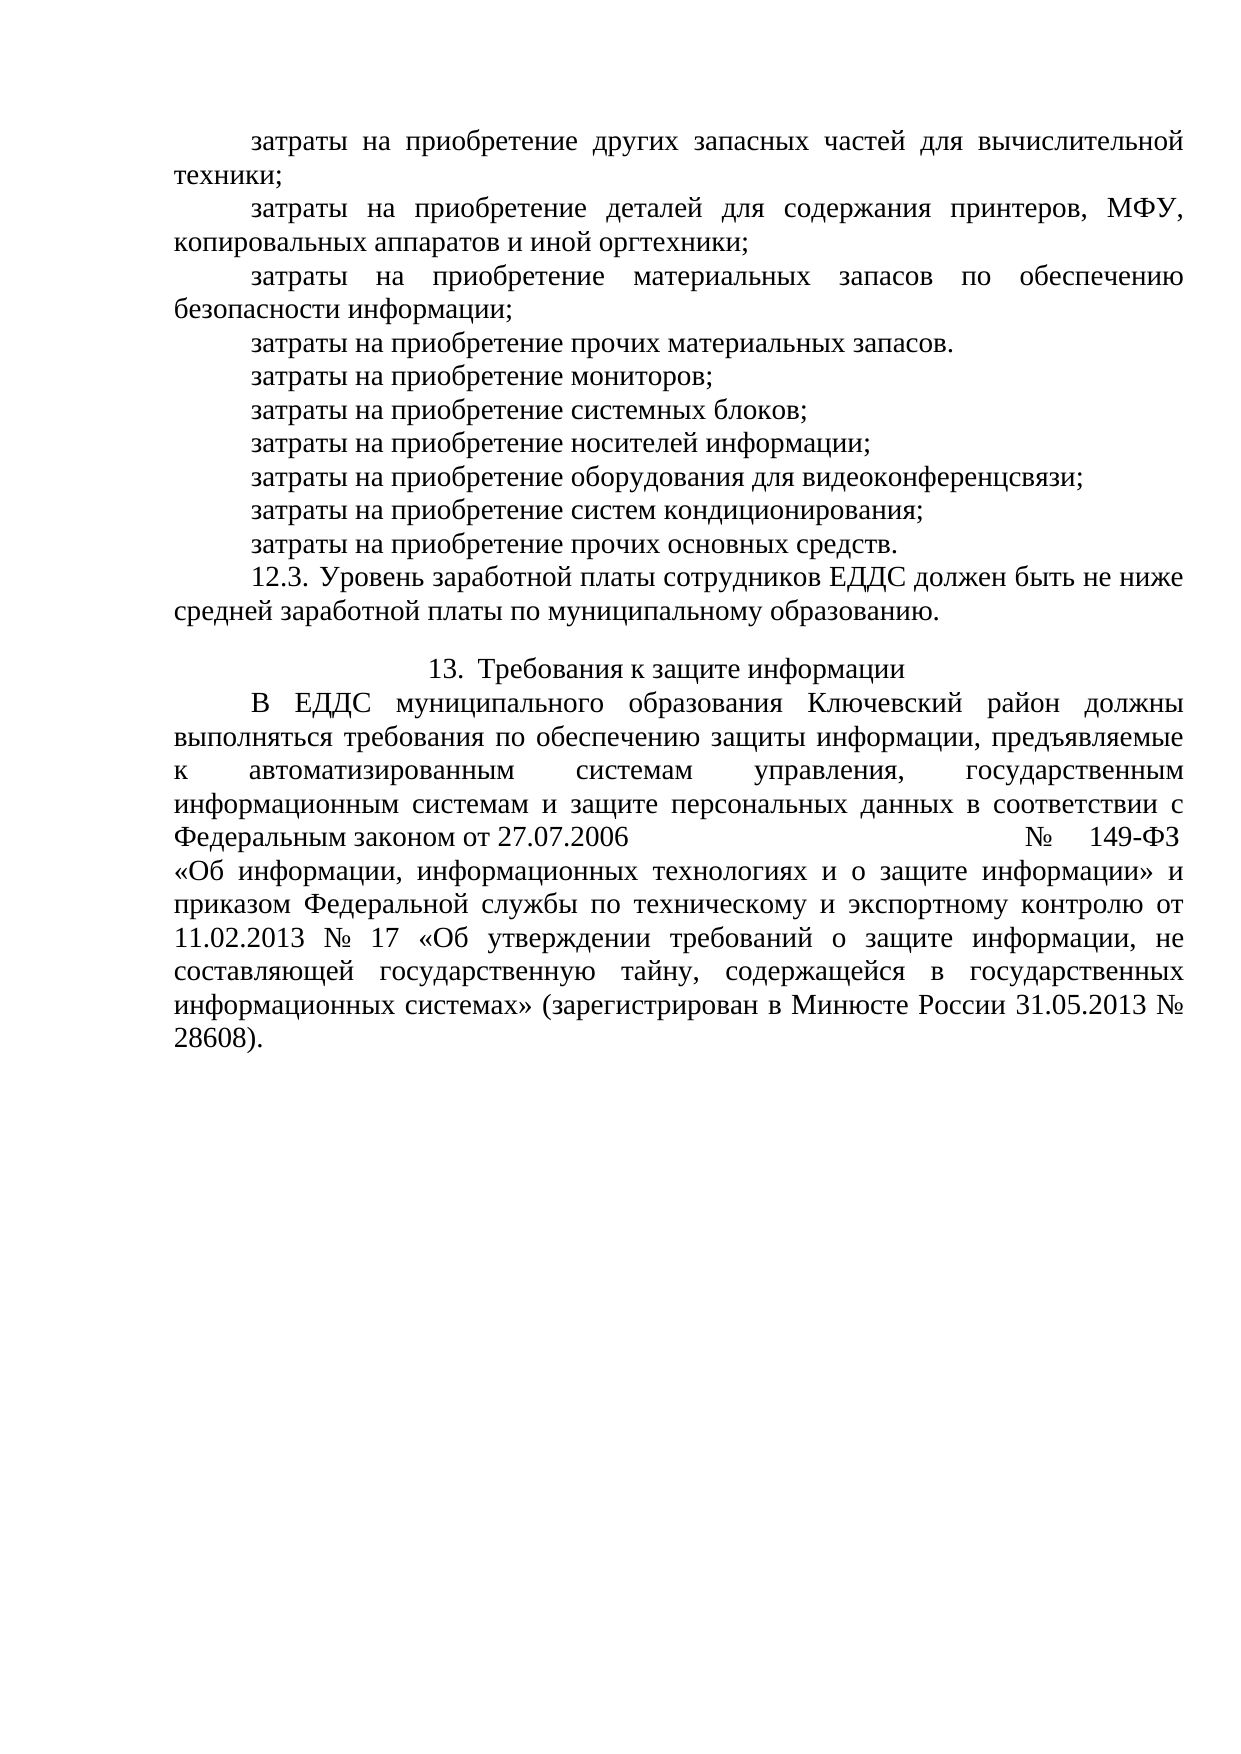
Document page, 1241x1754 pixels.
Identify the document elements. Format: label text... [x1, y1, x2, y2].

text В ЕДДС муниципального образования Ключевский район должны выполняться требования по обеспечению защиты информации, предъявляемые к автоматизированным системам управления, государственным информационным системам и защите персональных данных в соответствии с Федеральным законом от 27.07.2006 № 149-ФЗ [173, 686, 1185, 853]
text затраты на приобретение системных блоков; [173, 392, 1185, 426]
text затраты на приобретение систем кондиционирования; [173, 493, 1185, 526]
text затраты на приобретение прочих основных средств. [173, 526, 1185, 560]
list Уровень заработной платы сотрудников ЕДДС должен быть не ниже средней заработной платы по муниципальному образованию. [173, 560, 1185, 627]
list Требования к защите информации [428, 652, 1185, 686]
text затраты на приобретение других запасных частей для вычислительной техники; [173, 124, 1185, 191]
text затраты на приобретение мониторов; [173, 359, 1185, 392]
text затраты на приобретение носителей информации; [173, 426, 1185, 459]
text затраты на приобретение прочих материальных запасов. [173, 325, 1185, 359]
text затраты на приобретение деталей для содержания принтеров, МФУ, копировальных аппаратов и иной оргтехники; [173, 191, 1185, 258]
text «Об информации, информационных технологиях и о защите информации» и приказом Федеральной службы по техническому и экспортному контролю от 11.02.2013 № 17 «Об утверждении требований о защите информации, не составляющей государственную тайну, содержащейся в государственных информационных системах» (зарегистрирован в Минюсте России 31.05.2013 № 28608). [173, 853, 1185, 1054]
text затраты на приобретение материальных запасов по обеспечению безопасности информации; [173, 258, 1185, 325]
text затраты на приобретение оборудования для видеоконференцсвязи; [173, 459, 1185, 493]
